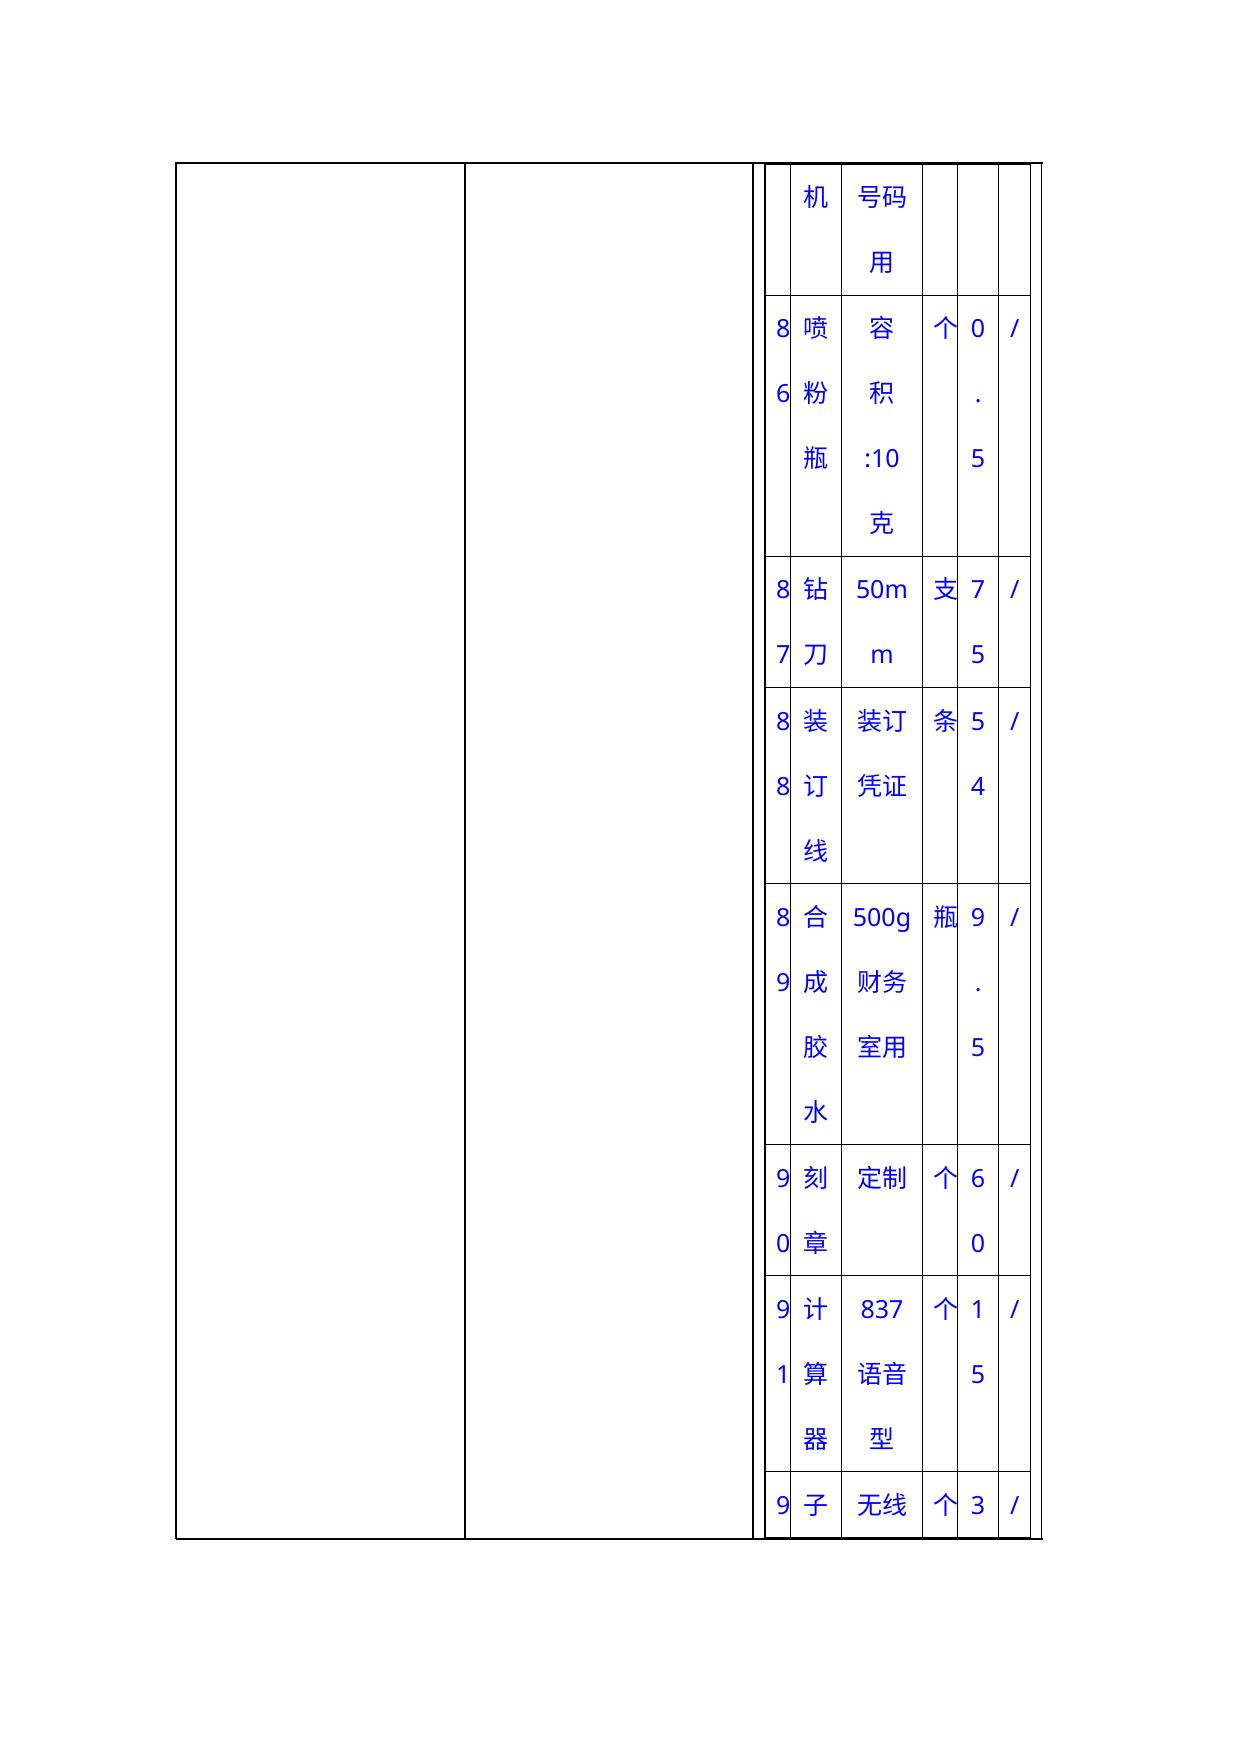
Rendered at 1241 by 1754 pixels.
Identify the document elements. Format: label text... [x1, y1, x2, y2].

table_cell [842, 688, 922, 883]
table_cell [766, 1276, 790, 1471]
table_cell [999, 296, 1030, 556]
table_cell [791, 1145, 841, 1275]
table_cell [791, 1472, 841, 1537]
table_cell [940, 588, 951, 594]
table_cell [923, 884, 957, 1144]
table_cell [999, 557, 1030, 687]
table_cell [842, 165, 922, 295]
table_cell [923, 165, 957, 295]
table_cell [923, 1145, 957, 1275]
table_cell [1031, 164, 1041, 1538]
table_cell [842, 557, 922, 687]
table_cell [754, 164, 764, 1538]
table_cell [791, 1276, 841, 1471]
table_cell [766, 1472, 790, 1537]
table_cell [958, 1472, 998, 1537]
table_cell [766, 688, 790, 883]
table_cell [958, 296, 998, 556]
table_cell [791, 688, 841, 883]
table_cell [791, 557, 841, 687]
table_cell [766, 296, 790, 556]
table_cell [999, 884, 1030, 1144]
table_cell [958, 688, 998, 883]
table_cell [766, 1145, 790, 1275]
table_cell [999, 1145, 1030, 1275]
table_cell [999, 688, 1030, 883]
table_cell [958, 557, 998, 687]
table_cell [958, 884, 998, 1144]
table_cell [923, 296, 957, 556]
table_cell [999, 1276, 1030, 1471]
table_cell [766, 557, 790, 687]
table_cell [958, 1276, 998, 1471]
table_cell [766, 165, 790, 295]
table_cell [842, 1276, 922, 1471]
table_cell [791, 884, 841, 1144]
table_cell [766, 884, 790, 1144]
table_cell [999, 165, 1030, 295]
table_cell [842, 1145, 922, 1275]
table_cell 1 [177, 164, 464, 1538]
table_cell [466, 164, 752, 1538]
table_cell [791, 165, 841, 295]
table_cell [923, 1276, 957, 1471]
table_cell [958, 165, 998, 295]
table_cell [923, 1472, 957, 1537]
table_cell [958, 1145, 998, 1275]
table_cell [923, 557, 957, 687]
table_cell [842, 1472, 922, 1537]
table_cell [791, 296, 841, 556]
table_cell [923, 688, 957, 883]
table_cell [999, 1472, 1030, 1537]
